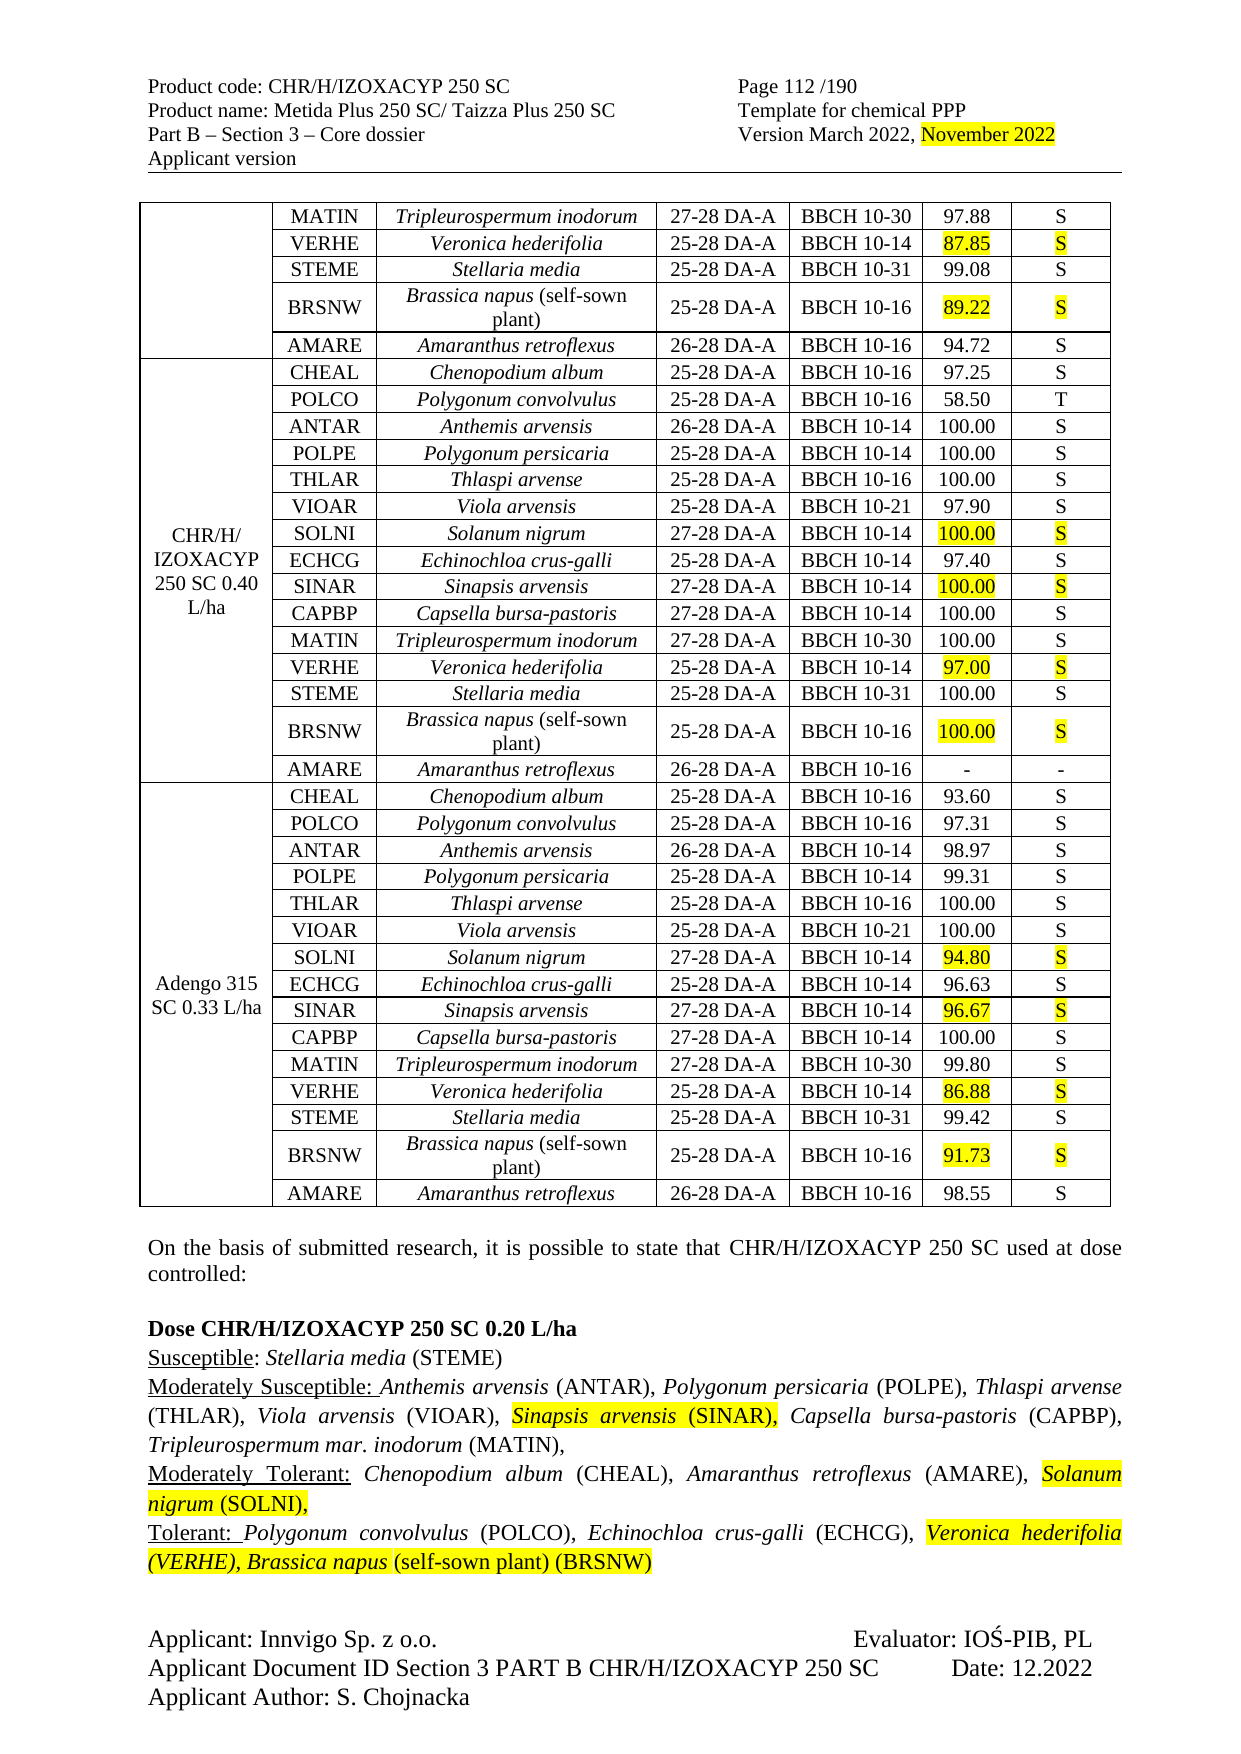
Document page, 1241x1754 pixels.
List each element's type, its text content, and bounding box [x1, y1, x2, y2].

text Susceptible: Stellaria media (STEME) [148, 1342, 1122, 1371]
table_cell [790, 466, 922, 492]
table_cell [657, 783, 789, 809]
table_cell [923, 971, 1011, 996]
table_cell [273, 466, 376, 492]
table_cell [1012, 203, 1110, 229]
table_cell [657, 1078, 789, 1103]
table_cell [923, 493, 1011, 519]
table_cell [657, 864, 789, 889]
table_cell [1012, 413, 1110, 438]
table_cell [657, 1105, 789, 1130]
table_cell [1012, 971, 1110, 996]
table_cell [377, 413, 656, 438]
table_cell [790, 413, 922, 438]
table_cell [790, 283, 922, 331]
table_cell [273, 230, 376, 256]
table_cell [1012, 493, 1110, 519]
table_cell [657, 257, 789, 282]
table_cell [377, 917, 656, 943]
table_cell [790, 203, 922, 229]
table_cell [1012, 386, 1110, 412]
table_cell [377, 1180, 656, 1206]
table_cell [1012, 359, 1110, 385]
text Tolerant: Polygonum convolvulus (POLCO), Echinochloa crus-galli (ECHCG), Veronica hederifolia (VERHE), Brassica napus (self-sown plant) (BRSNW) [148, 1517, 1122, 1575]
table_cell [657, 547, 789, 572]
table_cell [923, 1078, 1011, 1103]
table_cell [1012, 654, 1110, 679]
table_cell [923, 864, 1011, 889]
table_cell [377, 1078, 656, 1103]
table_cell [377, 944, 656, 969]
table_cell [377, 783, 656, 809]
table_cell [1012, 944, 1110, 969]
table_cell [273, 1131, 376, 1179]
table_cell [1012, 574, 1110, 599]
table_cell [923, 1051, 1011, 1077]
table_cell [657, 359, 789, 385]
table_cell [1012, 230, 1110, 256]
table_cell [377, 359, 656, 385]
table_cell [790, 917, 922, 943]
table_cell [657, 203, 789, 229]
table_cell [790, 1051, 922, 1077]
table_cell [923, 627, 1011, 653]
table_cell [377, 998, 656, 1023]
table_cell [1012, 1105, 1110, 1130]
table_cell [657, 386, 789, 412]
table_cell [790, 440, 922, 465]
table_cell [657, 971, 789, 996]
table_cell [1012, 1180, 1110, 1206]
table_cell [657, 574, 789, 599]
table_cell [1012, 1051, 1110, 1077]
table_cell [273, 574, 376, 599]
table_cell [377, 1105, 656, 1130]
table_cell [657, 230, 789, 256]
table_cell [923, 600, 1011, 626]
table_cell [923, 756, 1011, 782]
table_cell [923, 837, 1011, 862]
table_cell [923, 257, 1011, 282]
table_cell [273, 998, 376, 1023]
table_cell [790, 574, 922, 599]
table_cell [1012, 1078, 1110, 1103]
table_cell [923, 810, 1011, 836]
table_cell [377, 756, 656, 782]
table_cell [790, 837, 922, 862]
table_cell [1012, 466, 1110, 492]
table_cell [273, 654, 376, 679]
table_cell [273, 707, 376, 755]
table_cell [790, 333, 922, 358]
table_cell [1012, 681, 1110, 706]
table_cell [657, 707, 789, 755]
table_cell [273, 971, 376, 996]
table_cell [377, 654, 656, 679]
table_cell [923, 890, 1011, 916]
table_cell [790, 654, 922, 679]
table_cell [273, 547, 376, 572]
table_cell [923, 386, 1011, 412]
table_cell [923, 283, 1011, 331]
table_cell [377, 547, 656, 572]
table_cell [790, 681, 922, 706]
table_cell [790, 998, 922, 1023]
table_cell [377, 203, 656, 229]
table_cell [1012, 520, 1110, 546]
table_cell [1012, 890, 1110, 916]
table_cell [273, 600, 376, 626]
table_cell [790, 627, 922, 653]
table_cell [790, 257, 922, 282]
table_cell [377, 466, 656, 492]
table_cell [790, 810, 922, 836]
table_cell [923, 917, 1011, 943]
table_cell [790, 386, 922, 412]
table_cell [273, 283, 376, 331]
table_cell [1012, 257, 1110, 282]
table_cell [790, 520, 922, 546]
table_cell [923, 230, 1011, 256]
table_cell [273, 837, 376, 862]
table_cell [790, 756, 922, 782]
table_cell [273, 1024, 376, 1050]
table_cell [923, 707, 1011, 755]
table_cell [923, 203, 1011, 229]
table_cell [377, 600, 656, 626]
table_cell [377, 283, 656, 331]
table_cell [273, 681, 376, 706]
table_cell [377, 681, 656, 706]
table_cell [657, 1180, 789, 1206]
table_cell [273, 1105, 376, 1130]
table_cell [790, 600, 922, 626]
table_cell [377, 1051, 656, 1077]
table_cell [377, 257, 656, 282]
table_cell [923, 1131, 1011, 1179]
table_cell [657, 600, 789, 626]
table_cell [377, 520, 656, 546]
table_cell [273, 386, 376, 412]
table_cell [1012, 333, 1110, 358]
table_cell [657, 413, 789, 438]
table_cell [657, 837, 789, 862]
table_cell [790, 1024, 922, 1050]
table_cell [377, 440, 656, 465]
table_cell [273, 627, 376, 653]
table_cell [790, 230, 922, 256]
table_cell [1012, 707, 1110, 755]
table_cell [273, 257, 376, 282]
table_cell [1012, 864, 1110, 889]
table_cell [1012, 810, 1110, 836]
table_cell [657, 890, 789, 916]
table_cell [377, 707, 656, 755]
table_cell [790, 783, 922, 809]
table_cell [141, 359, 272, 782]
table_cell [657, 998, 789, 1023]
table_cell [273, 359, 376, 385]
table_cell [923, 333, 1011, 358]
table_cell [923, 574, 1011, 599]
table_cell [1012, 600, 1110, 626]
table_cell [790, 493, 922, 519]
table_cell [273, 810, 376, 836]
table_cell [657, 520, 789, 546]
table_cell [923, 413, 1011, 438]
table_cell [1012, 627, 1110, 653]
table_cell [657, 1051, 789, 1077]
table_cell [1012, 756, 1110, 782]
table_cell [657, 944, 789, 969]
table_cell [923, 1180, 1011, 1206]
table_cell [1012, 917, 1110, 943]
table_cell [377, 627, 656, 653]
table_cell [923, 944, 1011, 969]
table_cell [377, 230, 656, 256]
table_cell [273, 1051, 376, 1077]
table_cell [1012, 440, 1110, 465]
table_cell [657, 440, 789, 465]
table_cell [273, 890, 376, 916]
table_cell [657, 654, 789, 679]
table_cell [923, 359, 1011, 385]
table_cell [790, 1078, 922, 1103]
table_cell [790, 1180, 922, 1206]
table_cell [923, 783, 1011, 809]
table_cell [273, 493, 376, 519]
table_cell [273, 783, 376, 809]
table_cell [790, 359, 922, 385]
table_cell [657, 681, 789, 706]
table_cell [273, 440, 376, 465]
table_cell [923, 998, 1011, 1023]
text Moderately Tolerant: Chenopodium album (CHEAL), Amaranthus retroflexus (AMARE), Solanum nigrum (SOLNI), [148, 1458, 1122, 1517]
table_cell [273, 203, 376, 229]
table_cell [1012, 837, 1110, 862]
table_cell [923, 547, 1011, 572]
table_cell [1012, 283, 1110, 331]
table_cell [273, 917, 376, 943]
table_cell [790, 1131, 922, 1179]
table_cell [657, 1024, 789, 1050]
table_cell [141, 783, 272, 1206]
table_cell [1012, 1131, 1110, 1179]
text On the basis of submitted research, it is possible to state that CHR/H/IZOXACYP 250 SC used at dose controlled: [148, 1233, 1122, 1286]
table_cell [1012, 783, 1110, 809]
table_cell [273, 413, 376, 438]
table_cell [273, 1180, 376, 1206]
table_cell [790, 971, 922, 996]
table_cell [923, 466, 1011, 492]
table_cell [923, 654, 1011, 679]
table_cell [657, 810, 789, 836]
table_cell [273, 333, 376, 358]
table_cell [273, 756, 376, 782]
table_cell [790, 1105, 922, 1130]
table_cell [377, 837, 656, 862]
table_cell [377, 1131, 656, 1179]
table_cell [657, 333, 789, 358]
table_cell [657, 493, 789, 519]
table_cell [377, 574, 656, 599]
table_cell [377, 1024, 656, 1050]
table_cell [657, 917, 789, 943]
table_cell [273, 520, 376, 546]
text Moderately Susceptible: Anthemis arvensis (ANTAR), Polygonum persicaria (POLPE), Thlaspi arvense (THLAR), Viola arvensis (VIOAR), Sinapsis arvensis (SINAR), Capsella bursa-pastoris (CAPBP), Tripleurospermum mar. inodorum (MATIN), [148, 1371, 1122, 1458]
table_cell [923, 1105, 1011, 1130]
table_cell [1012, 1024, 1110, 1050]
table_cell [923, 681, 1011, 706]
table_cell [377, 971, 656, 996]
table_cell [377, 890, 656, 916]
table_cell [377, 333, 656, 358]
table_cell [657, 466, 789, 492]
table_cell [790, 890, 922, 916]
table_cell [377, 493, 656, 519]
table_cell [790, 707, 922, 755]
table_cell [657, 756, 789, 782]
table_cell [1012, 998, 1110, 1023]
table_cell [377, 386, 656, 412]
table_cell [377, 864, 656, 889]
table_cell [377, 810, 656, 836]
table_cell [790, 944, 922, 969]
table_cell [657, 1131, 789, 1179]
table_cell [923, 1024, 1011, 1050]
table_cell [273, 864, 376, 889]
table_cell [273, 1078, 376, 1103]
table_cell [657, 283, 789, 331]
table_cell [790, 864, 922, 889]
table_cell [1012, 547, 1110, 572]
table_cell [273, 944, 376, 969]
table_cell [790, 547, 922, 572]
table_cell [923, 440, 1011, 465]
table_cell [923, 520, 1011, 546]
text Dose CHR/H/IZOXACYP 250 SC 0.20 L/ha [148, 1313, 1122, 1342]
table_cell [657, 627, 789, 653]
